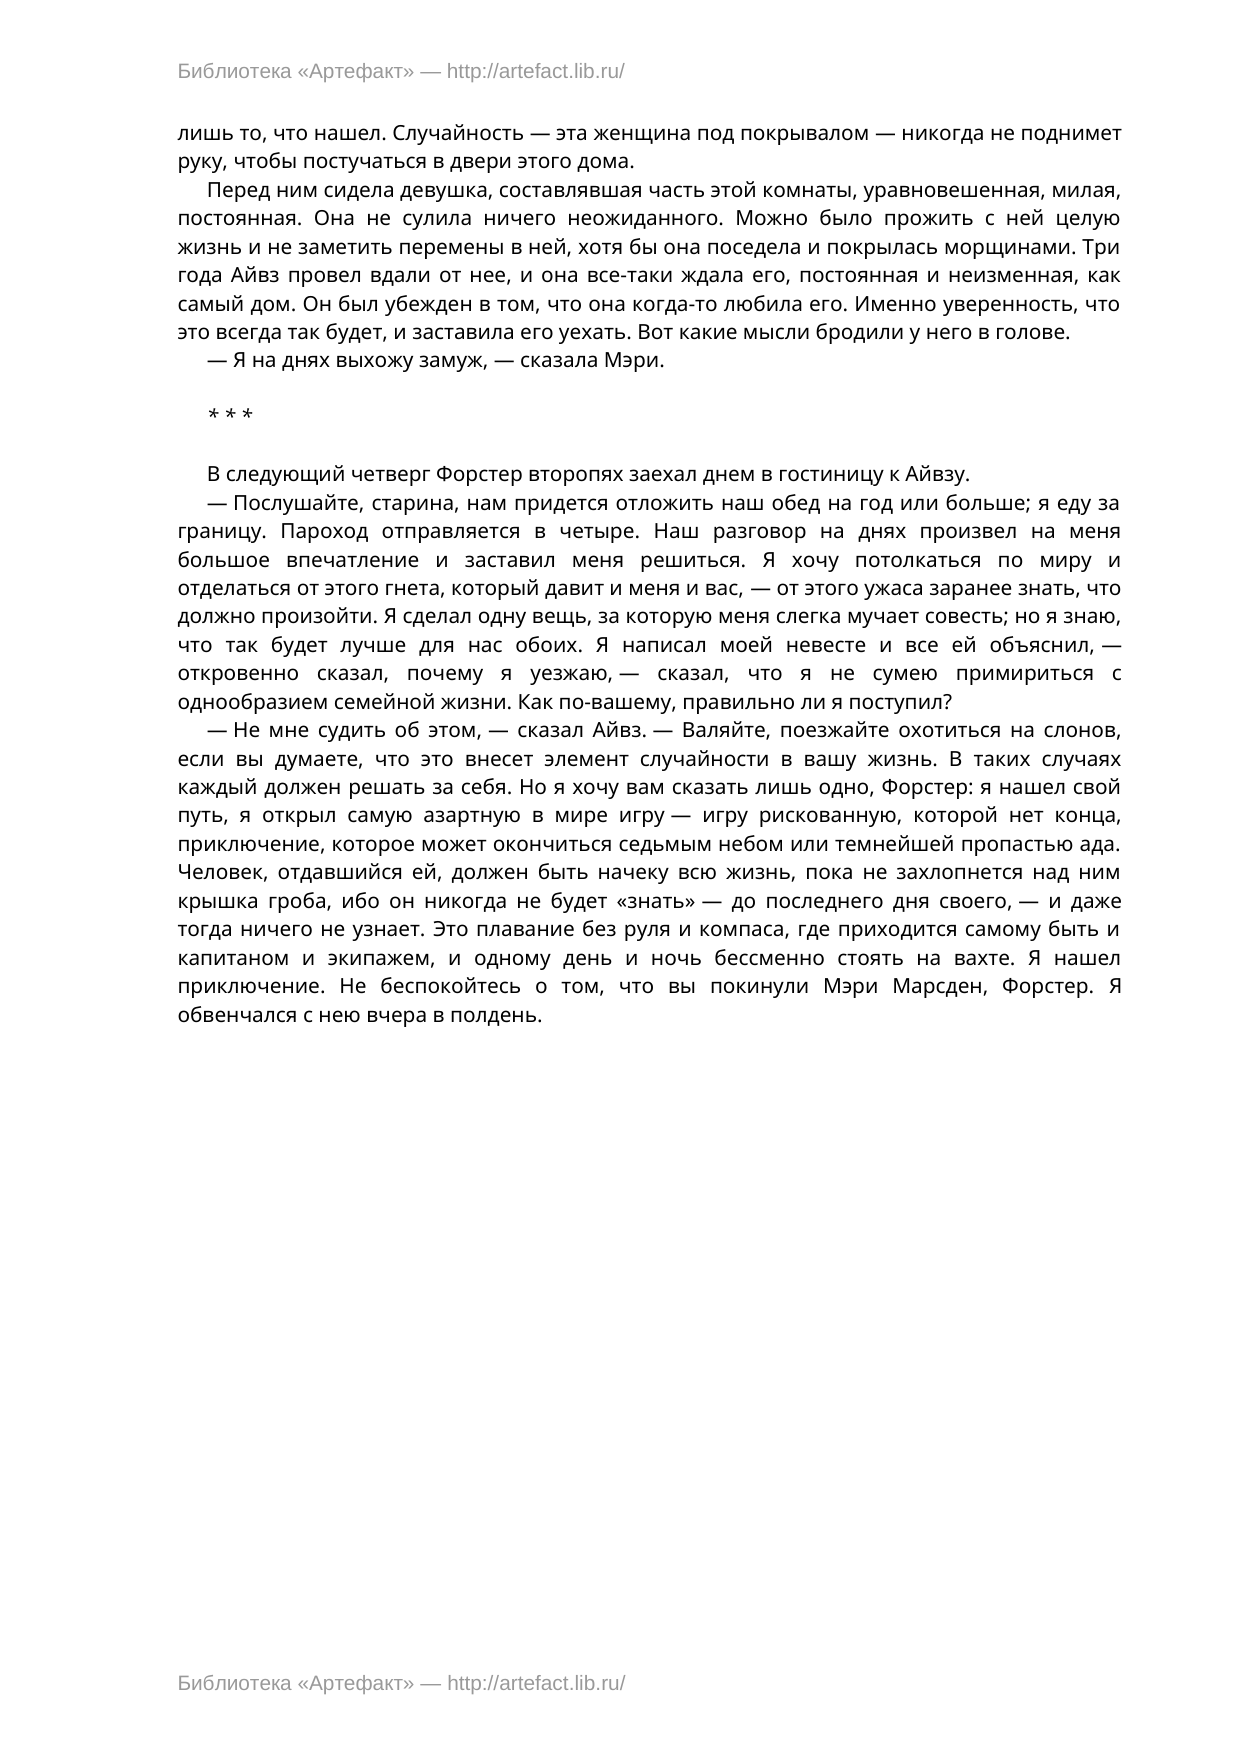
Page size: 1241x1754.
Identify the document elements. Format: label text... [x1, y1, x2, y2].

text — Не мне судить об этом, — сказал Айвз. — Валяйте, поезжайте охотиться на слонов, если вы думаете, что это внесет элемент случайности в вашу жизнь. В таких случаях каждый должен решать за себя. Но я хочу вам сказать лишь одно, Форстер: я нашел свой путь, я открыл самую азартную в мире игру — игру рискованную, которой нет конца, приключение, которое может окончиться седьмым небом или темнейшей пропастью ада. Человек, отдавшийся ей, должен быть начеку всю жизнь, пока не захлопнется над ним крышка гроба, ибо он никогда не будет «знать» — до последнего дня своего, — и даже тогда ничего не узнает. Это плавание без руля и компаса, где приходится самому быть и капитаном и экипажем, и одному день и ночь бессменно стоять на вахте. Я нашел приключение. Не беспокойтесь о том, что вы покинули Мэри Марсден, Форстер. Я обвенчался с нею вчера в полдень. [177, 715, 1122, 1028]
text — Послушайте, старина, нам придется отложить наш обед на год или больше; я еду за границу. Пароход отправляется в четыре. Наш разговор на днях произвел на меня большое впечатление и заставил меня решиться. Я хочу потолкаться по миру и отделаться от этого гнета, который давит и меня и вас, — от этого ужаса заранее знать, что должно произойти. Я сделал одну вещь, за которую меня слегка мучает совесть; но я знаю, что так будет лучше для нас обоих. Я написал моей невесте и все ей объяснил, — откровенно сказал, почему я уезжаю, — сказал, что я не сумею примириться с однообразием семейной жизни. Как по-вашему, правильно ли я поступил? [177, 488, 1122, 715]
subtitle * * * [177, 402, 1122, 431]
text В следующий четверг Форстер второпях заехал днем в гостиницу к Айвзу. [177, 459, 1122, 488]
text Перед ним сидела девушка, составлявшая часть этой комнаты, уравновешенная, милая, постоянная. Она не сулила ничего неожиданного. Можно было прожить с ней целую жизнь и не заметить перемены в ней, хотя бы она поседела и покрылась морщинами. Три года Айвз провел вдали от нее, и она все-таки ждала его, постоянная и неизменная, как самый дом. Он был убежден в том, что она когда-то любила его. Именно уверенность, что это всегда так будет, и заставила его уехать. Вот какие мысли бродили у него в голове. [177, 175, 1122, 346]
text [177, 118, 1122, 175]
text — Я на днях выхожу замуж, — сказала Мэри. [177, 346, 1122, 374]
